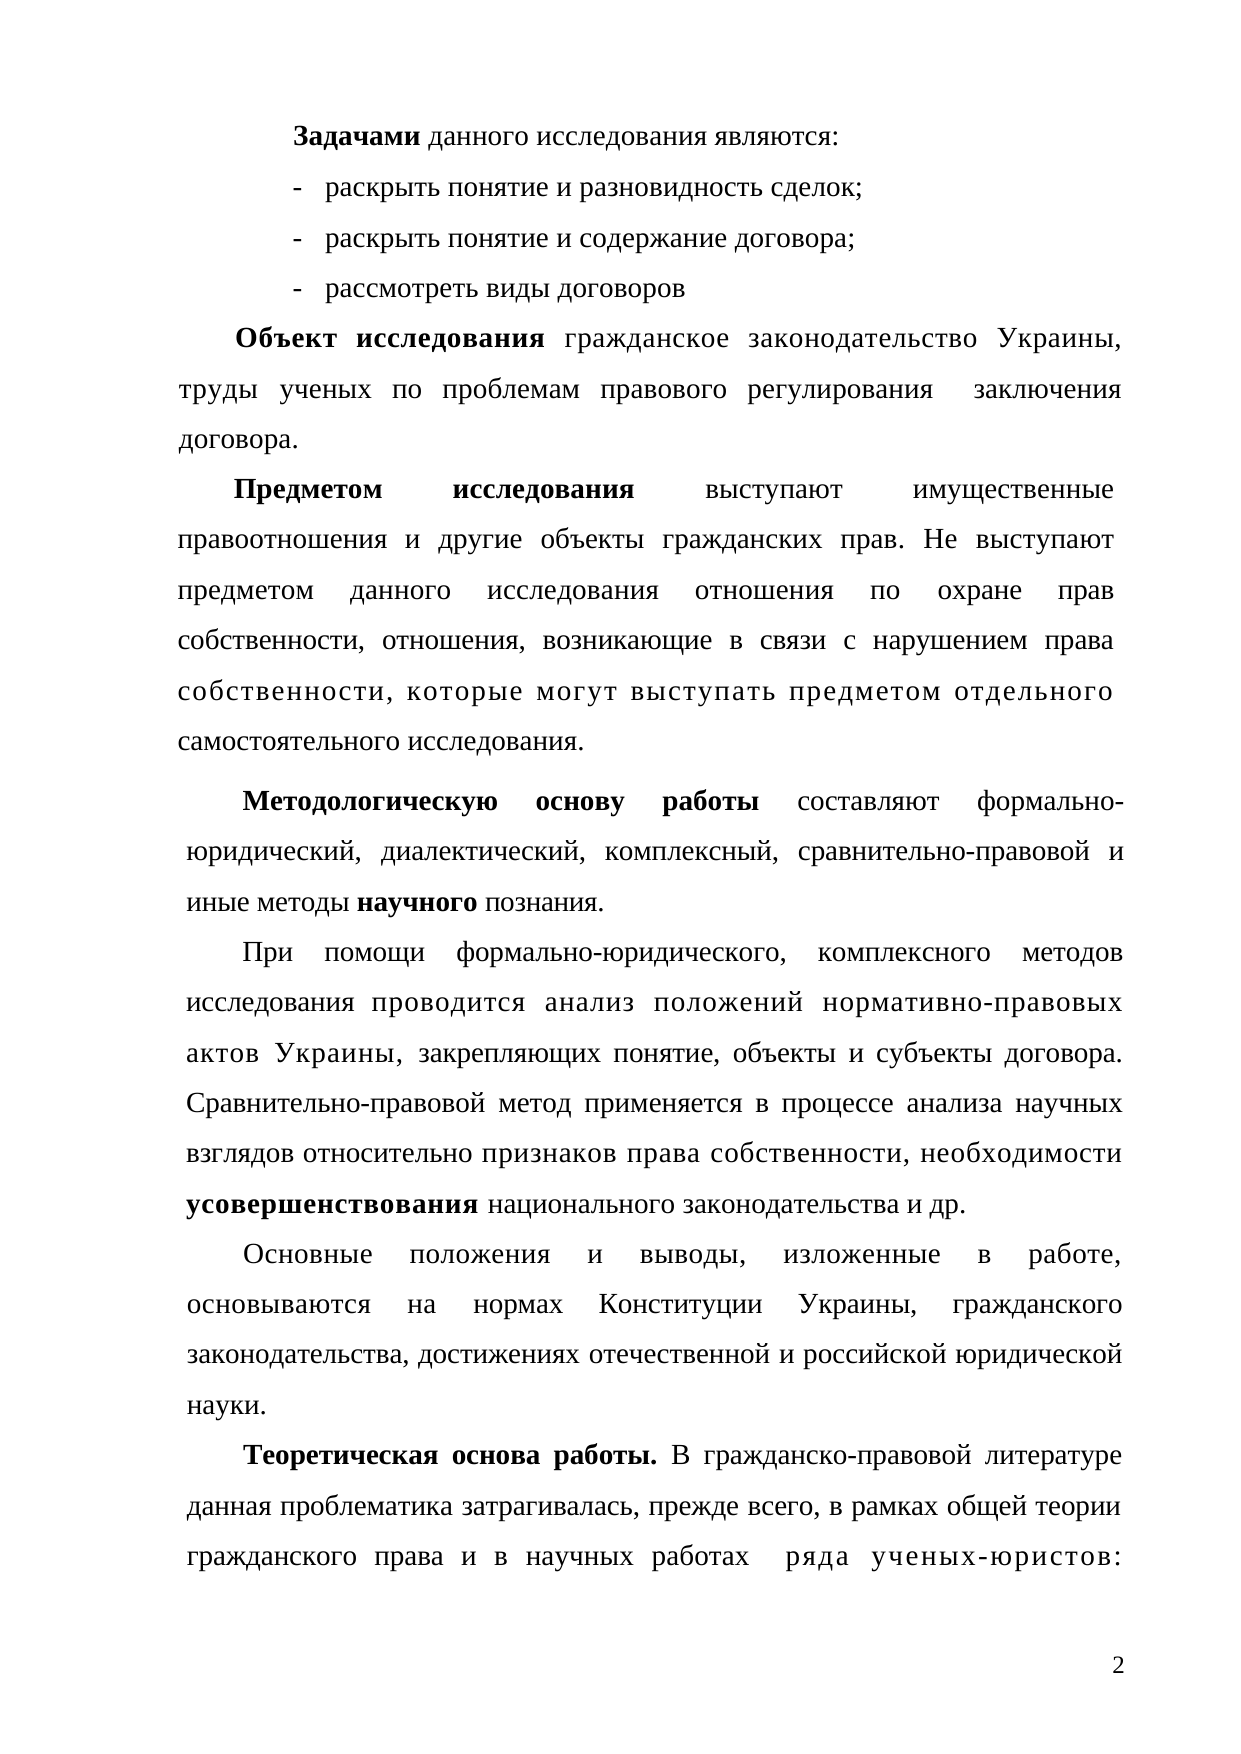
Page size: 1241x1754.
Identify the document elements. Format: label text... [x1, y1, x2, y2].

list рассмотреть виды договоров [236, 270, 1125, 304]
text Методологическую основу работы составляют формально-юридический, диалектический, комплексный, сравнительно-правовой и иные методы научного познания. [186, 783, 1124, 917]
text Предметом исследования выступают имущественные правоотношения и другие объекты гражданских прав. Не выступают предметом данного исследования отношения по охране прав собственности, отношения, возникающие в связи с нарушением права собственности, которые могут выступать предметом отдельного самостоятельного исследования. [177, 471, 1114, 756]
text Основные положения и выводы, изложенные в работе, основываются на нормах Конституции Украины, гражданского законодательства, достижениях отечественной и российской юридической науки. [187, 1236, 1123, 1421]
text Задачами данного исследования являются: [237, 118, 1125, 152]
list раскрыть понятие и содержание договора; [236, 220, 1125, 253]
text Объект исследования гражданское законодательство Украины, труды ученых по проблемам правового регулирования заключения договора. [179, 320, 1123, 454]
text При помощи формально-юридического, комплексного методов исследования проводится анализ положений нормативно-правовых актов Украины, закрепляющих понятие, объекты и субъекты договора. Сравнительно-правовой метод применяется в процессе анализа научных взглядов относительно признаков права собственности, необходимости усовершенствования национального законодательства и др. [186, 934, 1123, 1219]
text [187, 1437, 1122, 1571]
list раскрыть понятие и разновидность сделок; [236, 169, 1125, 203]
